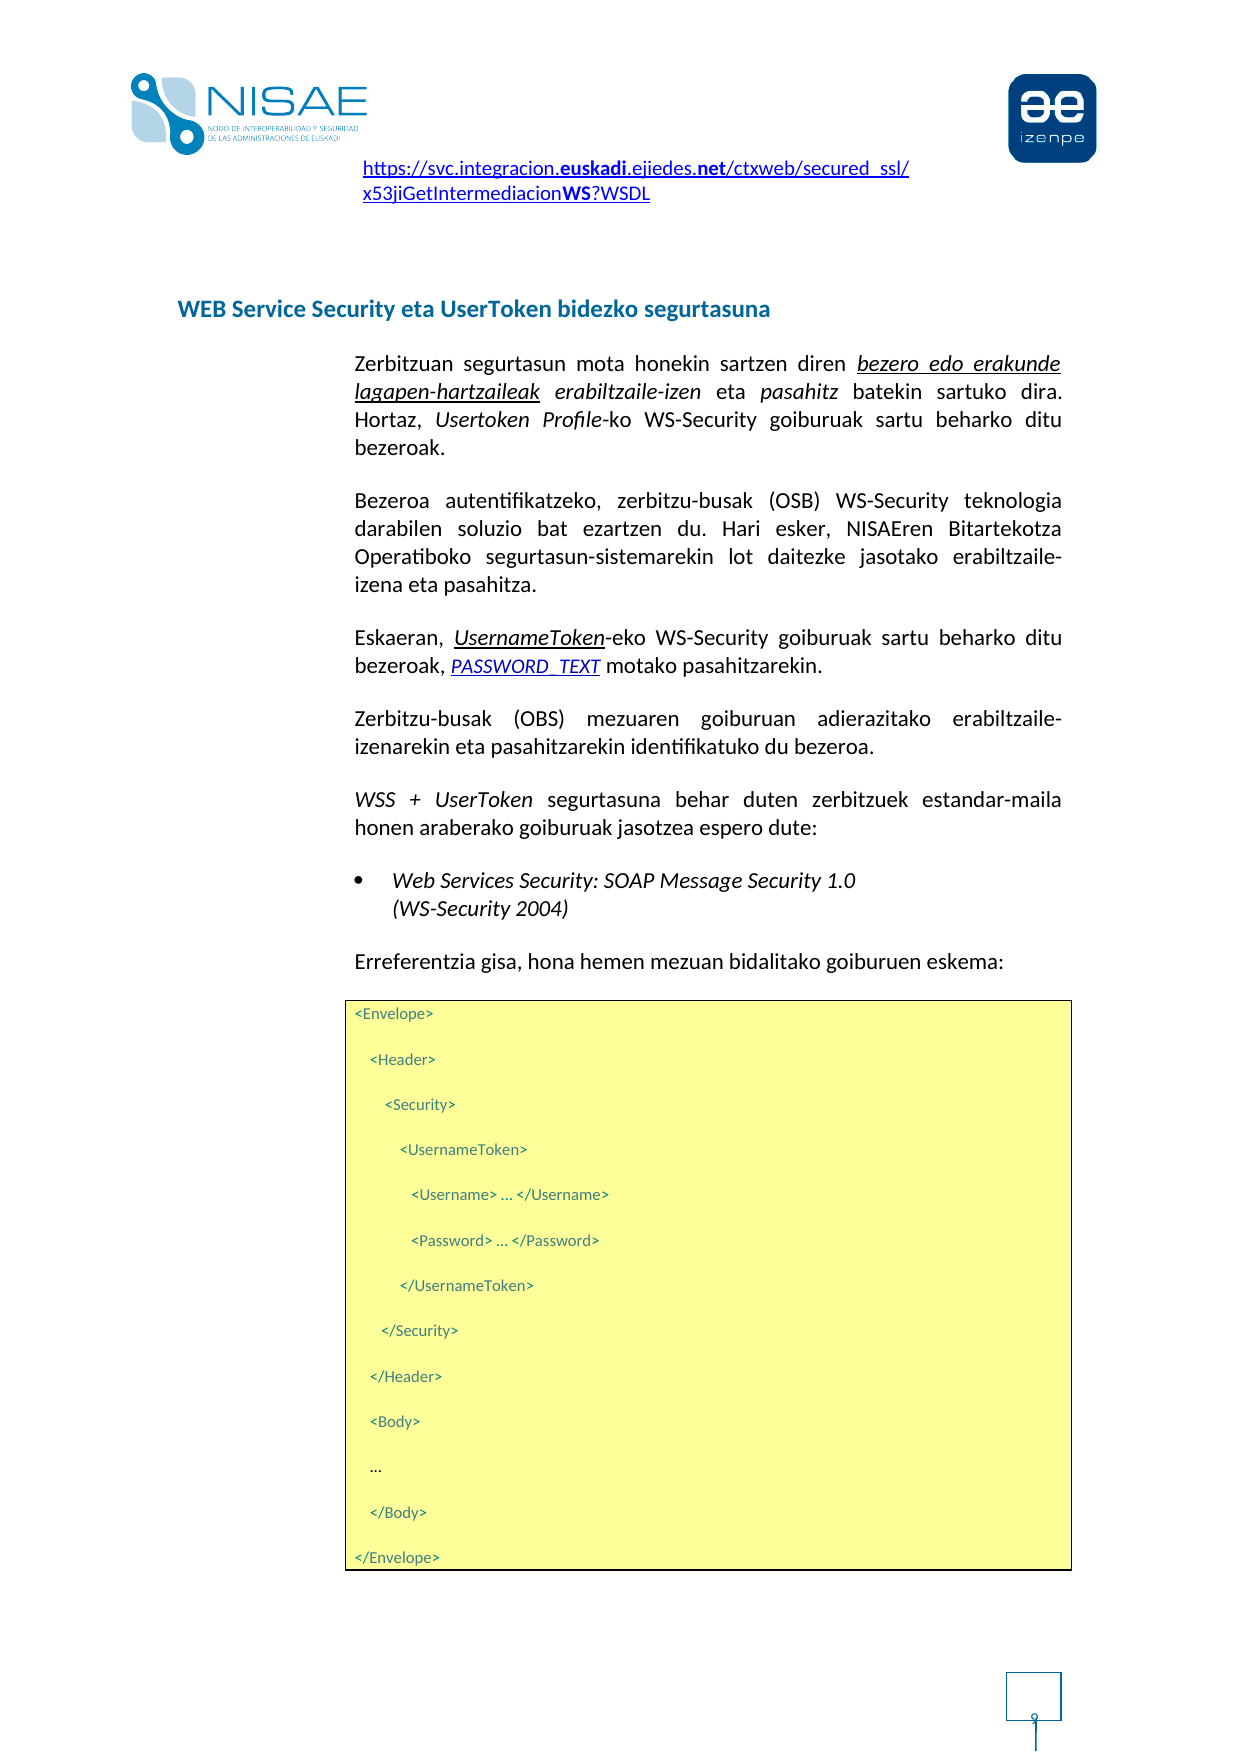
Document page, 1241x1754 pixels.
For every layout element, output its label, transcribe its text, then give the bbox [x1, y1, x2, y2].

text (WS-Security 2004) [354, 894, 1063, 922]
picture [139, 81, 148, 90]
picture [181, 131, 193, 143]
picture [118, 73, 180, 155]
text Erreferentzia gisa, hona hemen mezuan bidalitako goiburuen eskema: [354, 947, 1063, 975]
text <Security> [346, 1091, 1071, 1114]
text <Envelope> [346, 1001, 1071, 1024]
text https://svc.integracion.euskadi.ejiedes.net/ctxweb/secured_ssl/x53jiGetIntermediacionWS?WSDL [363, 155, 1063, 206]
text WEB Service Security eta UserToken bidezko segurtasuna [177, 293, 1063, 324]
text </Body> [346, 1499, 1071, 1522]
text </Security> [346, 1317, 1071, 1341]
text </UsernameToken> [346, 1272, 1071, 1296]
text </Header> [346, 1363, 1071, 1386]
text Zerbitzuan segurtasun mota honekin sartzen diren bezero edo erakunde lagapen-hartzaileak erabiltzaile-izen eta pasahitz batekin sartuko dira. Hortaz, Usertoken Profile-ko WS-Security goiburuak sartu beharko ditu bezeroak. [354, 349, 1063, 461]
picture [149, 73, 386, 155]
text ... [346, 1453, 1071, 1477]
text WSS + UserToken segurtasuna behar duten zerbitzuek estandar-maila honen araberako goiburuak jasotzea espero dute: [354, 785, 1063, 841]
text <Body> [346, 1408, 1071, 1432]
text </Envelope> [346, 1544, 1071, 1569]
picture [1007, 74, 1097, 163]
text Eskaeran, UsernameToken-eko WS-Security goiburuak sartu beharko ditu bezeroak, PASSWORD_TEXT motako pasahitzarekin. [354, 623, 1063, 679]
list Web Services Security: SOAP Message Security 1.0 [354, 866, 1063, 894]
text <UsernameToken> [346, 1136, 1071, 1160]
text <Username> … </Username> [346, 1182, 1071, 1205]
text <Password> … </Password> [346, 1227, 1071, 1250]
text Bezeroa autentifikatzeko, zerbitzu-busak (OSB) WS-Security teknologia darabilen soluzio bat ezartzen du. Hari esker, NISAEren Bitartekotza Operatiboko segurtasun-sistemarekin lot daitezke jasotako erabiltzaile-izena eta pasahitza. [354, 486, 1063, 598]
text Zerbitzu-busak (OBS) mezuaren goiburuan adierazitako erabiltzaile-izenarekin eta pasahitzarekin identifikatuko du bezeroa. [354, 704, 1063, 760]
text <Header> [346, 1046, 1071, 1069]
